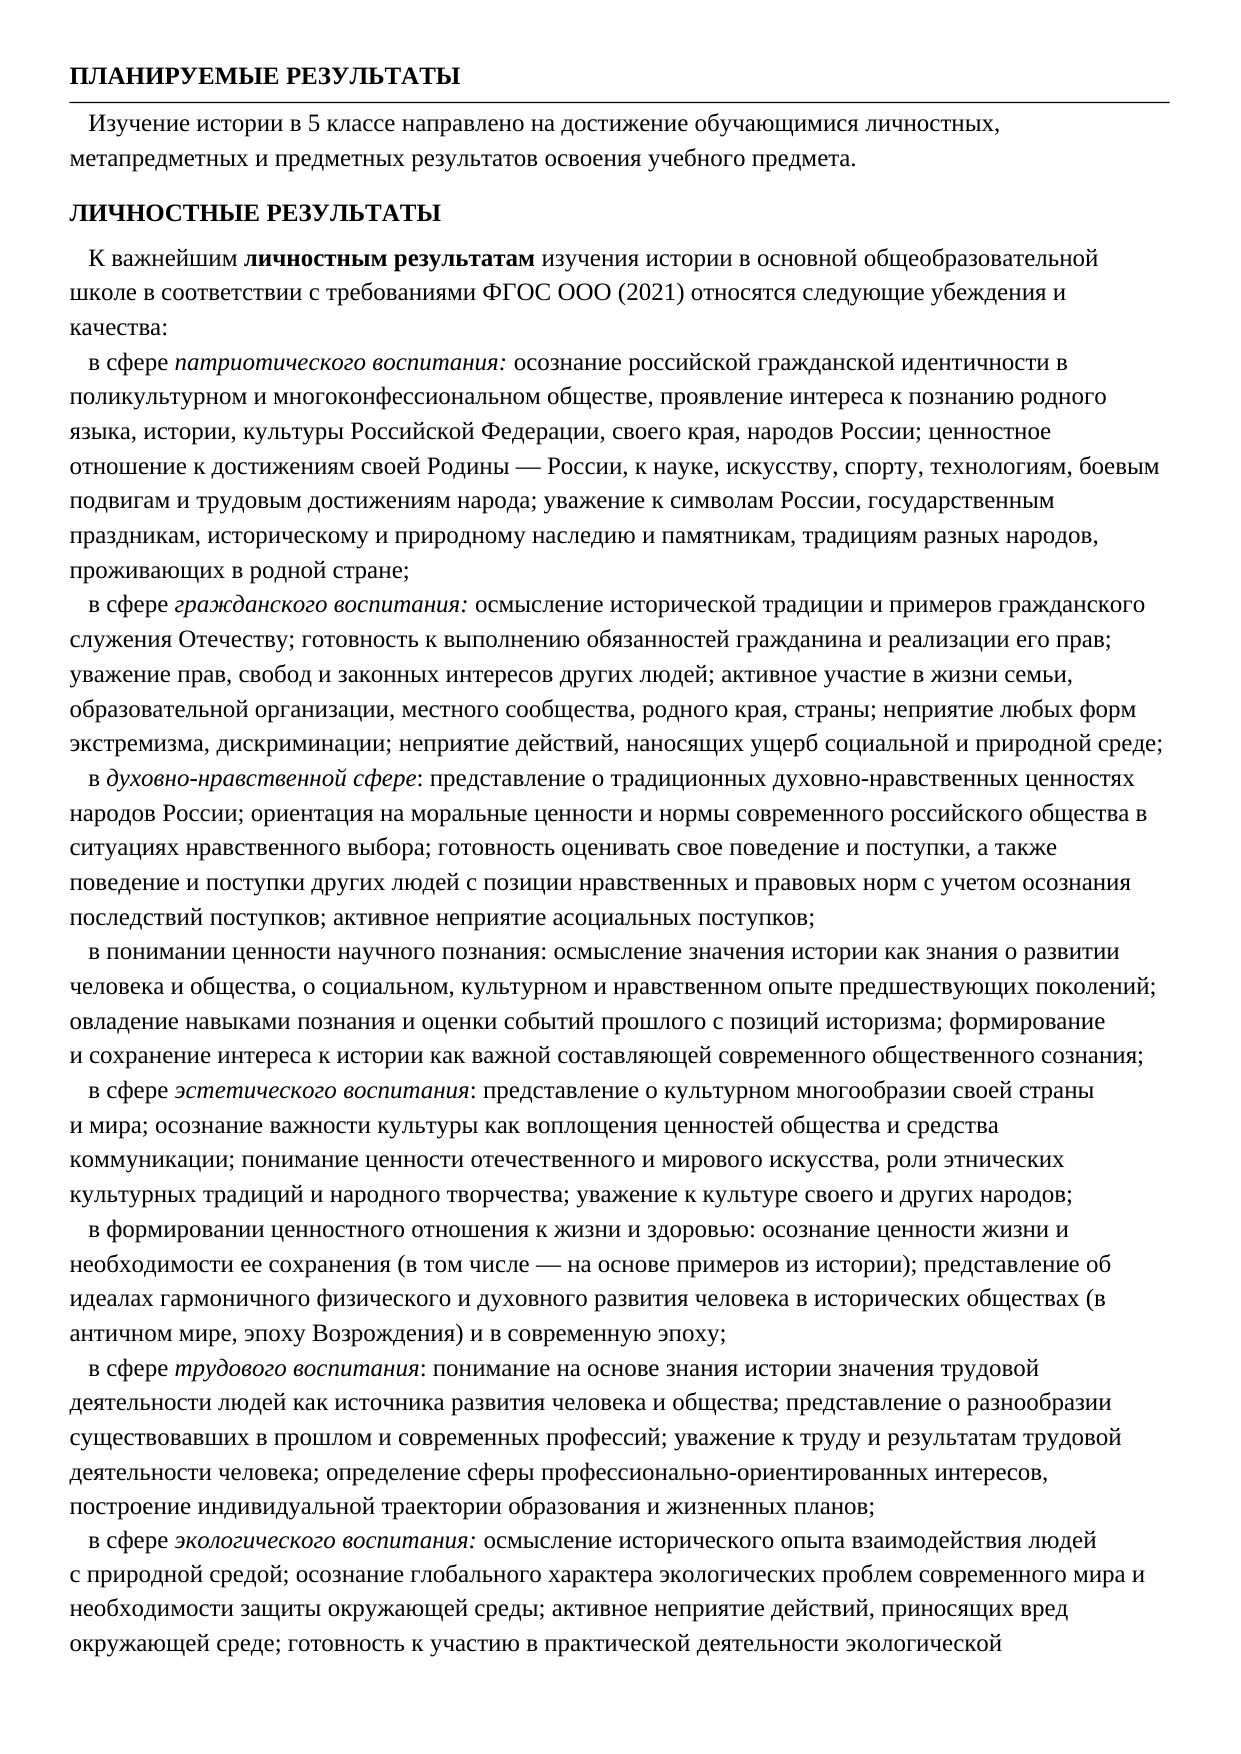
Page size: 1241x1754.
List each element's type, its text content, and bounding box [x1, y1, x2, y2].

text в духовно-нравственной сфере: представление о традиционных духовно-нравственных ценностях народов России; ориентация на моральные ценности и нормы современного российского общества в ситуациях нравственного выбора; готовность оценивать свое поведение и поступки, а также поведение и поступки других людей с позиции нравственных и правовых норм с учетом осознания последствий поступков; активное неприятие асоциальных поступков; [69, 763, 1151, 931]
text ЛИЧНОСТНЫЕ РЕЗУЛЬТАТЫ [69, 198, 1184, 226]
text с природной средой; осознание глобального характера экологических проблем современного мира и необходимости защиты окружающей среды; активное неприятие действий, приносящих вред окружающей среде; готовность к участию в практической деятельности экологической [69, 1559, 1148, 1657]
text в сфере трудового воспитания: понимание на основе знания истории значения трудовой деятельности людей как источника развития человека и общества; представление о разнообразии существовавших в прошлом и современных профессий; уважение к труду и результатам трудовой деятельности человека; определение сферы профессионально-ориентированных интересов, построение индивидуальной траектории образования и жизненных планов; [69, 1353, 1125, 1520]
text в сфере гражданского воспитания: осмысление исторической традиции и примеров гражданского служения Отечеству; готовность к выполнению обязанностей гражданина и реализации его прав; уважение прав, свобод и законных интересов других людей; активное участие в жизни семьи, образовательной организации, местного сообщества, родного края, страны; неприятие любых форм экстремизма, дискриминации; неприятие действий, наносящих ущерб социальной и природной среде; [69, 589, 1184, 757]
text К важнейшим личностным результатам изучения истории в основной общеобразовательной школе в соответствии с требованиями ФГОС ООО (2021) относятся следующие убеждения и качества: [69, 243, 1102, 341]
text в формировании ценностного отношения к жизни и здоровью: осознание ценности жизни и необходимости ее сохранения (в том числе — на основе примеров из истории); представление об идеалах гармоничного физического и духовного развития человека в исторических обществах (в античном мире, эпоху Возрождения) и в современную эпоху; [69, 1214, 1114, 1347]
text и мира; осознание важности культуры как воплощения ценностей общества и средства коммуникации; понимание ценности отечественного и мирового искусства, роли этнических культурных традиций и народного творчества; уважение к культуре своего и других народов; [69, 1110, 1102, 1208]
text Изучение истории в 5 классе направлено на достижение обучающимися личностных, метапредметных и предметных результатов освоения учебного предмета. [69, 108, 1003, 172]
text ПЛАНИРУЕМЫЕ РЕЗУЛЬТАТЫ [69, 61, 1184, 90]
text и сохранение интереса к истории как важной составляющей современного общественного сознания; в сфере эстетического воспитания: представление о культурном многообразии своей страны [69, 1041, 1147, 1104]
text в сфере экологического воспитания: осмысление исторического опыта взаимодействия людей [88, 1526, 1184, 1554]
text в понимании ценности научного познания: осмысление значения истории как знания о развитии человека и общества, о социальном, культурном и нравственном опыте предшествующих поколений; овладение навыками познания и оценки событий прошлого с позиций историзма; формирование [69, 936, 1160, 1034]
text в сфере патриотического воспитания: осознание российской гражданской идентичности в поликультурном и многоконфессиональном обществе, проявление интереса к познанию родного языка, истории, культуры Российской Федерации, своего края, народов России; ценностное отношение к достижениям своей Родины — России, к науке, искусству, спорту, технологиям, боевым подвигам и трудовым достижениям народа; уважение к символам России, государственным праздникам, историческому и природному наследию и памятникам, традициям разных народов, проживающих в родной стране; [69, 347, 1163, 584]
